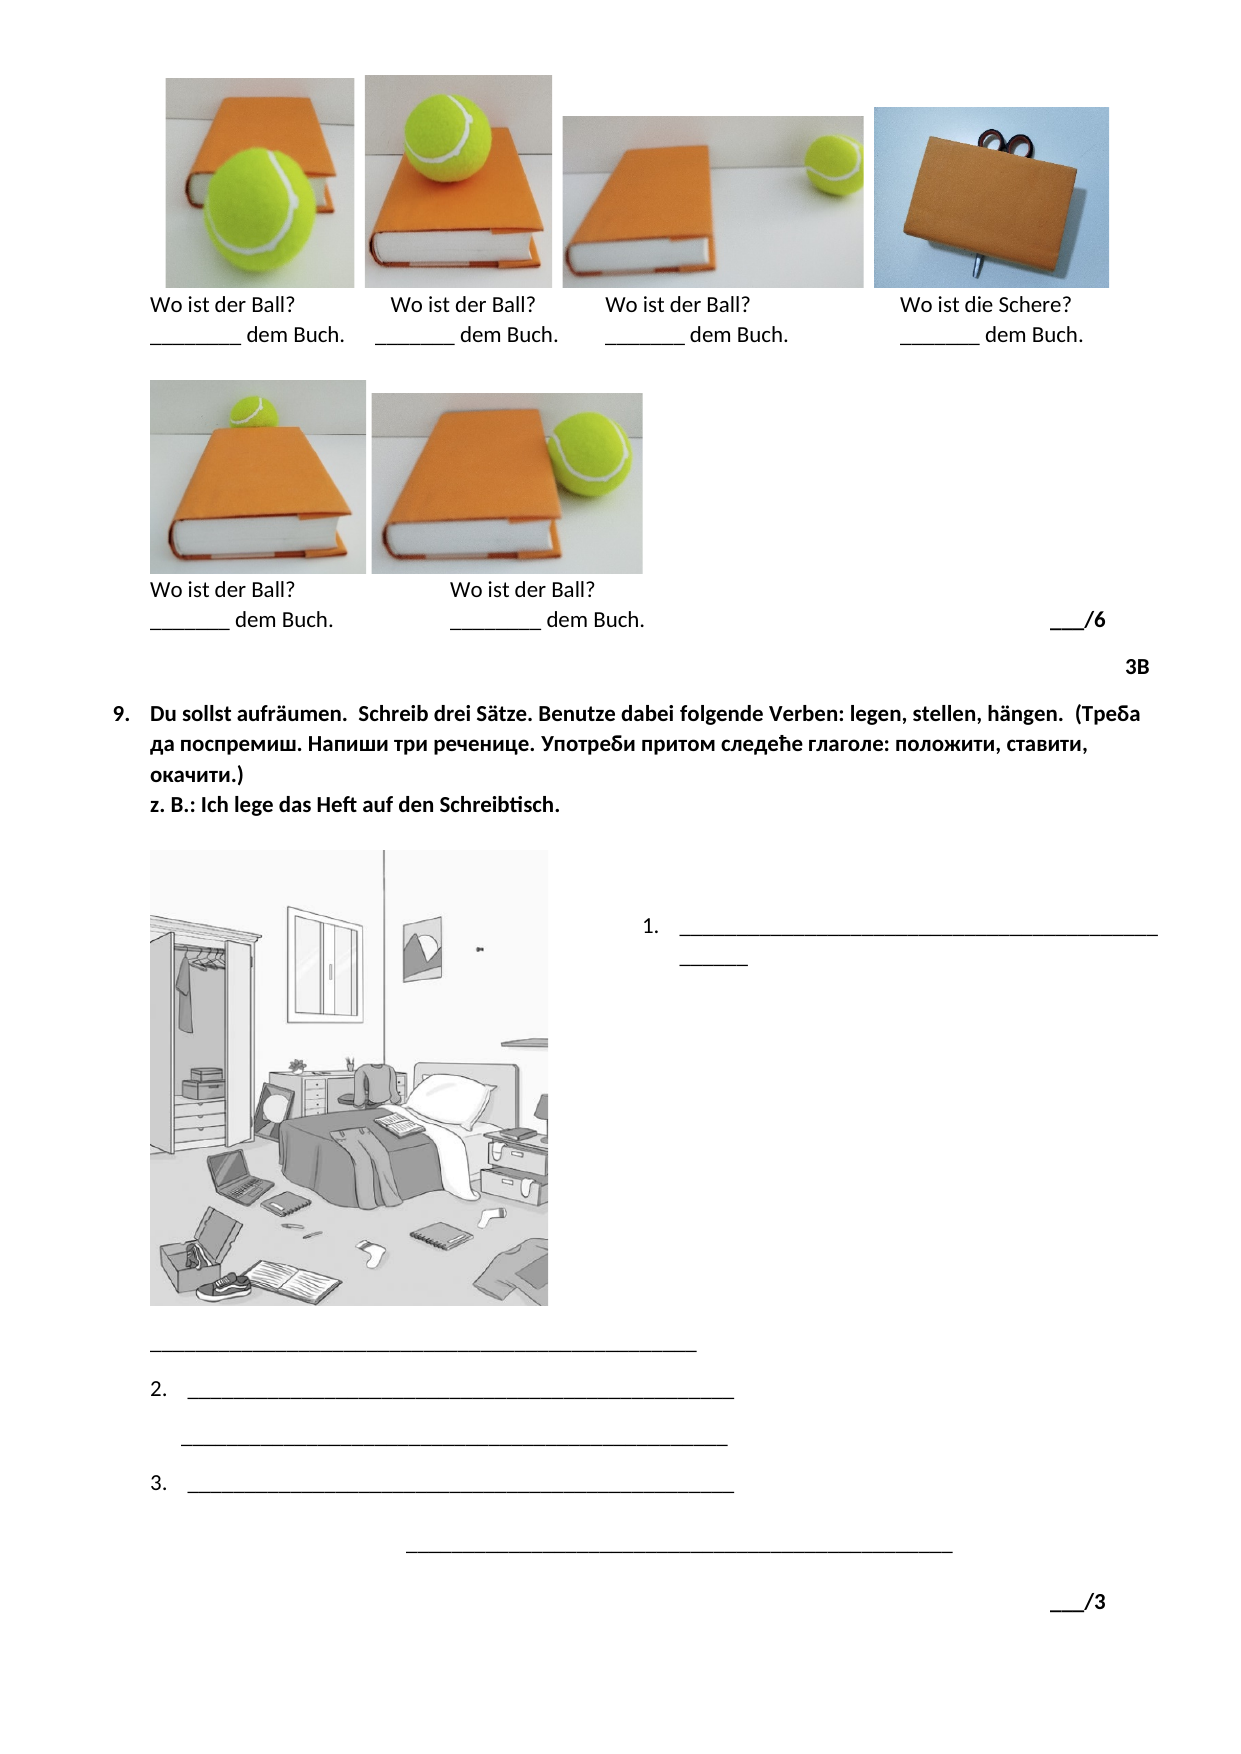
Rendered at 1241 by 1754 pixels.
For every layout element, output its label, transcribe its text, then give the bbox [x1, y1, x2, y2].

picture [150, 850, 549, 1306]
text ________________________________________________ [150, 988, 1165, 1355]
list ________________________________________________ [150, 1374, 1165, 1402]
list Wo ist der Ball? Wo ist der Ball? [150, 575, 1165, 603]
picture [165, 78, 355, 288]
list ________________________________________________ [375, 1528, 1165, 1556]
list _______ dem Buch. ________ dem Buch. ___/6 [150, 606, 1165, 633]
picture [874, 107, 1110, 288]
picture [562, 116, 864, 288]
text ________________________________________________ [150, 1421, 1165, 1449]
text 3B [75, 652, 1165, 680]
list z. B.: Ich lege das Heft auf den Schreibtisch. [150, 790, 1165, 818]
picture [150, 380, 367, 574]
list Wo ist der Ball? Wo ist der Ball? Wo ist der Ball? Wo ist die Schere? ________ dem Buch. _______ dem Buch. _______ dem Buch. _______ dem Buch. [150, 290, 1165, 348]
list Du sollst aufräumen. Schreib drei Sätze. Benutze dabei folgende Verben: legen, stellen, hängen. (Треба да поспремиш. Напиши три реченице. Употреби притом следеће глаголе: положити, ставити, окачити.) [112, 699, 1165, 788]
list ________________________________________________ [549, 911, 1165, 969]
list ________________________________________________ [150, 1468, 1165, 1496]
picture [371, 393, 643, 574]
picture [364, 75, 553, 288]
text ___/3 [975, 1587, 1165, 1615]
